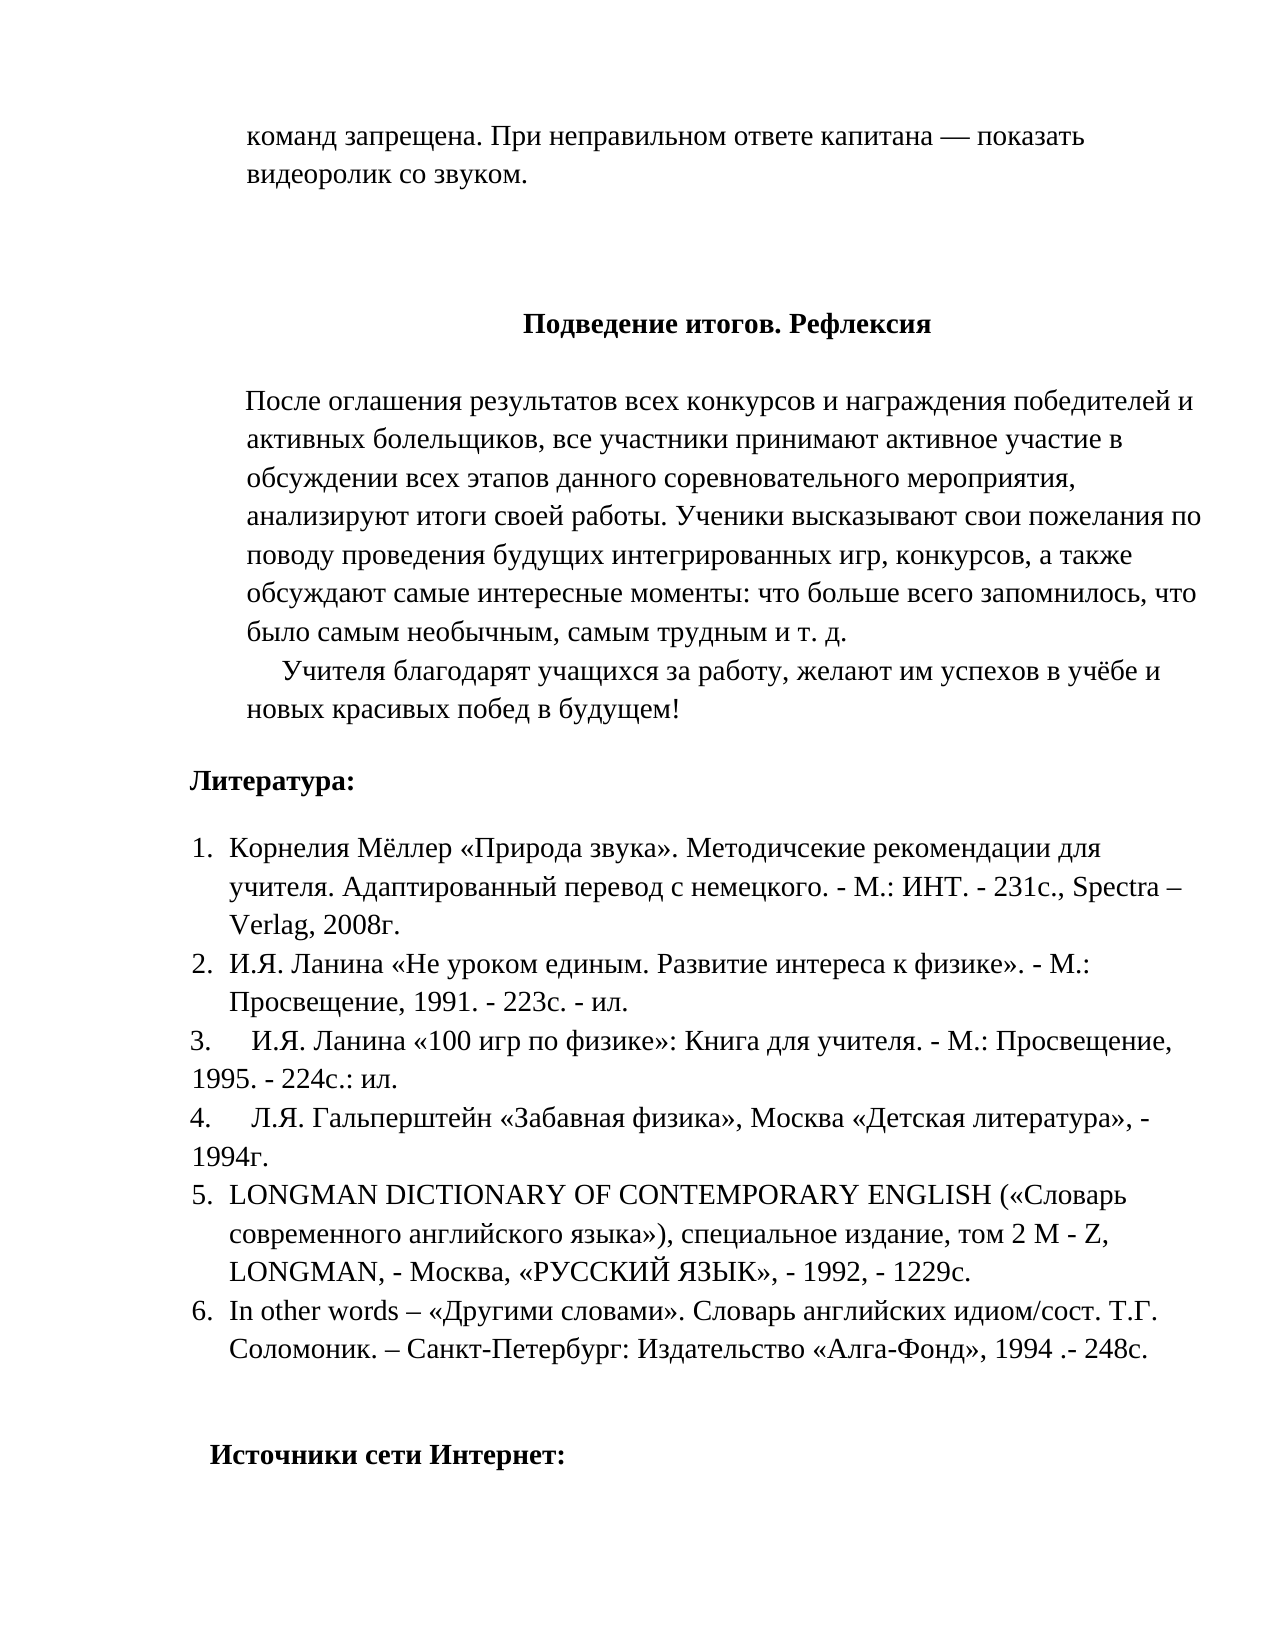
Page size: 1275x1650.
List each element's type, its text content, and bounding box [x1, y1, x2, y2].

list In other words – «Другими словами». Словарь английских идиом/сост. Т.Г. Соломоник. – Санкт-Петербург: Издательство «Алга-Фонд», 1994 .- 248с. [191, 1293, 1192, 1365]
text Учителя благодарят учащихся за работу, желают им успехов в учёбе и новых красивых побед в будущем! [245, 653, 1209, 725]
text Литература: [189, 763, 1192, 797]
list И.Я. Ланина «100 игр по физике»: Книга для учителя. - М.: Просвещение, 1995. - 224с.: ил. [189, 1023, 1192, 1095]
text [245, 118, 1209, 190]
text Подведение итогов. Рефлексия [245, 306, 1209, 339]
list Л.Я. Гальперштейн «Забавная физика», Москва «Детская литература», - 1994г. [189, 1100, 1192, 1172]
text Источники сети Интернет: [56, 1437, 1275, 1471]
list Корнелия Мёллер «Природа звука». Методичсекие рекомендации для учителя. Адаптированный перевод с немецкого. - М.: ИНТ. - 231с., Spectra – Verlag, 2008г. [191, 830, 1192, 941]
list LONGMAN DICTIONARY OF CONTEMPORARY ENGLISH («Словарь современного английского языка»), специальное издание, том 2 M - Z, LONGMAN, - Москва, «РУССКИЙ ЯЗЫК», - 1992, - 1229c. [191, 1177, 1192, 1288]
list И.Я. Ланина «Не уроком единым. Развитие интереса к физике». - М.: Просвещение, 1991. - 223с. - ил. [191, 946, 1192, 1018]
text После оглашения результатов всех конкурсов и награждения победителей и активных болельщиков, все участники принимают активное участие в обсуждении всех этапов данного соревновательного мероприятия, анализируют итоги своей работы. Ученики высказывают свои пожелания по поводу проведения будущих интегрированных игр, конкурсов, а также обсуждают самые интересные моменты: что больше всего запомнилось, что было самым необычным, самым трудным и т. д. [245, 383, 1209, 648]
